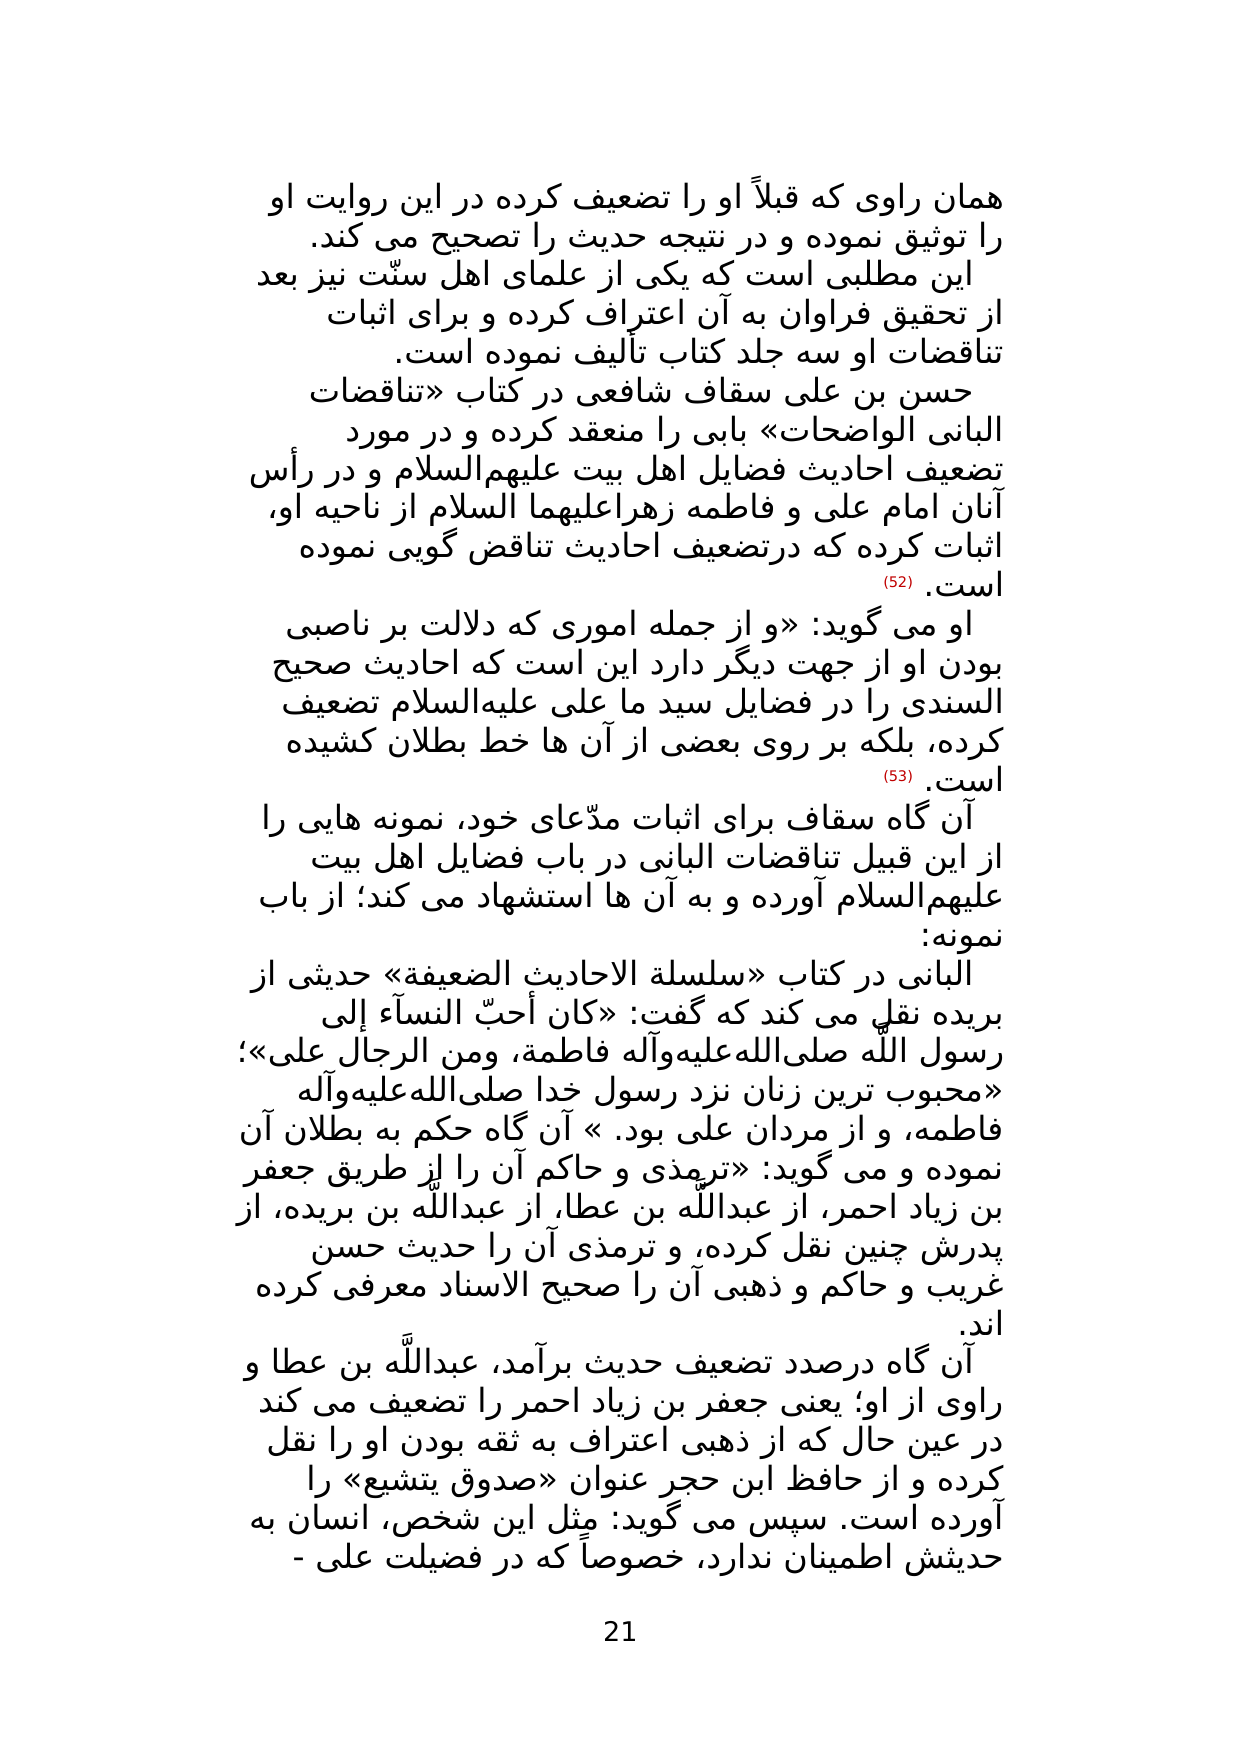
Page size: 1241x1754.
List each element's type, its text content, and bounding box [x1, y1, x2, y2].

text او می گوید: «و از جمله اموری که دلالت بر ناصبی بودن او از جهت دیگر دارد این است که احادیث صحیح السندی را در فضایل سید ما علی عليه‌السلام تضعیف کرده، بلکه بر روی بعضی از آن ها خط بطلان کشیده است. (53) [236, 604, 1004, 799]
text آن گاه سقاف برای اثبات مدّعای خود، نمونه هایی را از این قبیل تناقضات البانی در باب فضایل اهل بیت عليهم‌السلام آورده و به آن ها استشهاد می کند؛ از باب نمونه: [236, 799, 1004, 954]
text البانی در کتاب «سلسلة الاحادیث الضعیفة» حدیثی از بریده نقل می کند که گفت: «کان أحبّ النسآء إلی رسول اللَّه صلى‌الله‌عليه‌وآله فاطمة، ومن الرجال علی»؛ «محبوب ترین زنان نزد رسول خدا صلى‌الله‌عليه‌وآله فاطمه، و از مردان علی بود. » آن گاه حکم به بطلان آن نموده و می گوید: «ترمذی و حاکم آن را از طریق جعفر بن زیاد احمر، از عبداللَّه بن عطا، از عبداللَّه بن بریده، از پدرش چنین نقل کرده، و ترمذی آن را حدیث حسن غریب و حاکم و ذهبی آن را صحیح الاسناد معرفی کرده اند. [236, 954, 1004, 1343]
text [236, 1343, 1004, 1576]
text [236, 177, 1004, 255]
text این مطلبی است که یکی از علمای اهل سنّت نیز بعد از تحقیق فراوان به آن اعتراف کرده و برای اثبات تناقضات او سه جلد کتاب تألیف نموده است. [236, 255, 1004, 371]
text حسن بن علی سقاف شافعی در کتاب «تناقضات البانی الواضحات» بابی را منعقد کرده و در مورد تضعیف احادیث فضایل اهل بیت عليهم‌السلام و در رأس آنان امام علی و فاطمه زهراعلیهما السلام از ناحیه او، اثبات کرده که درتضعیف احادیث تناقض گویی نموده است. (52) [236, 371, 1004, 604]
